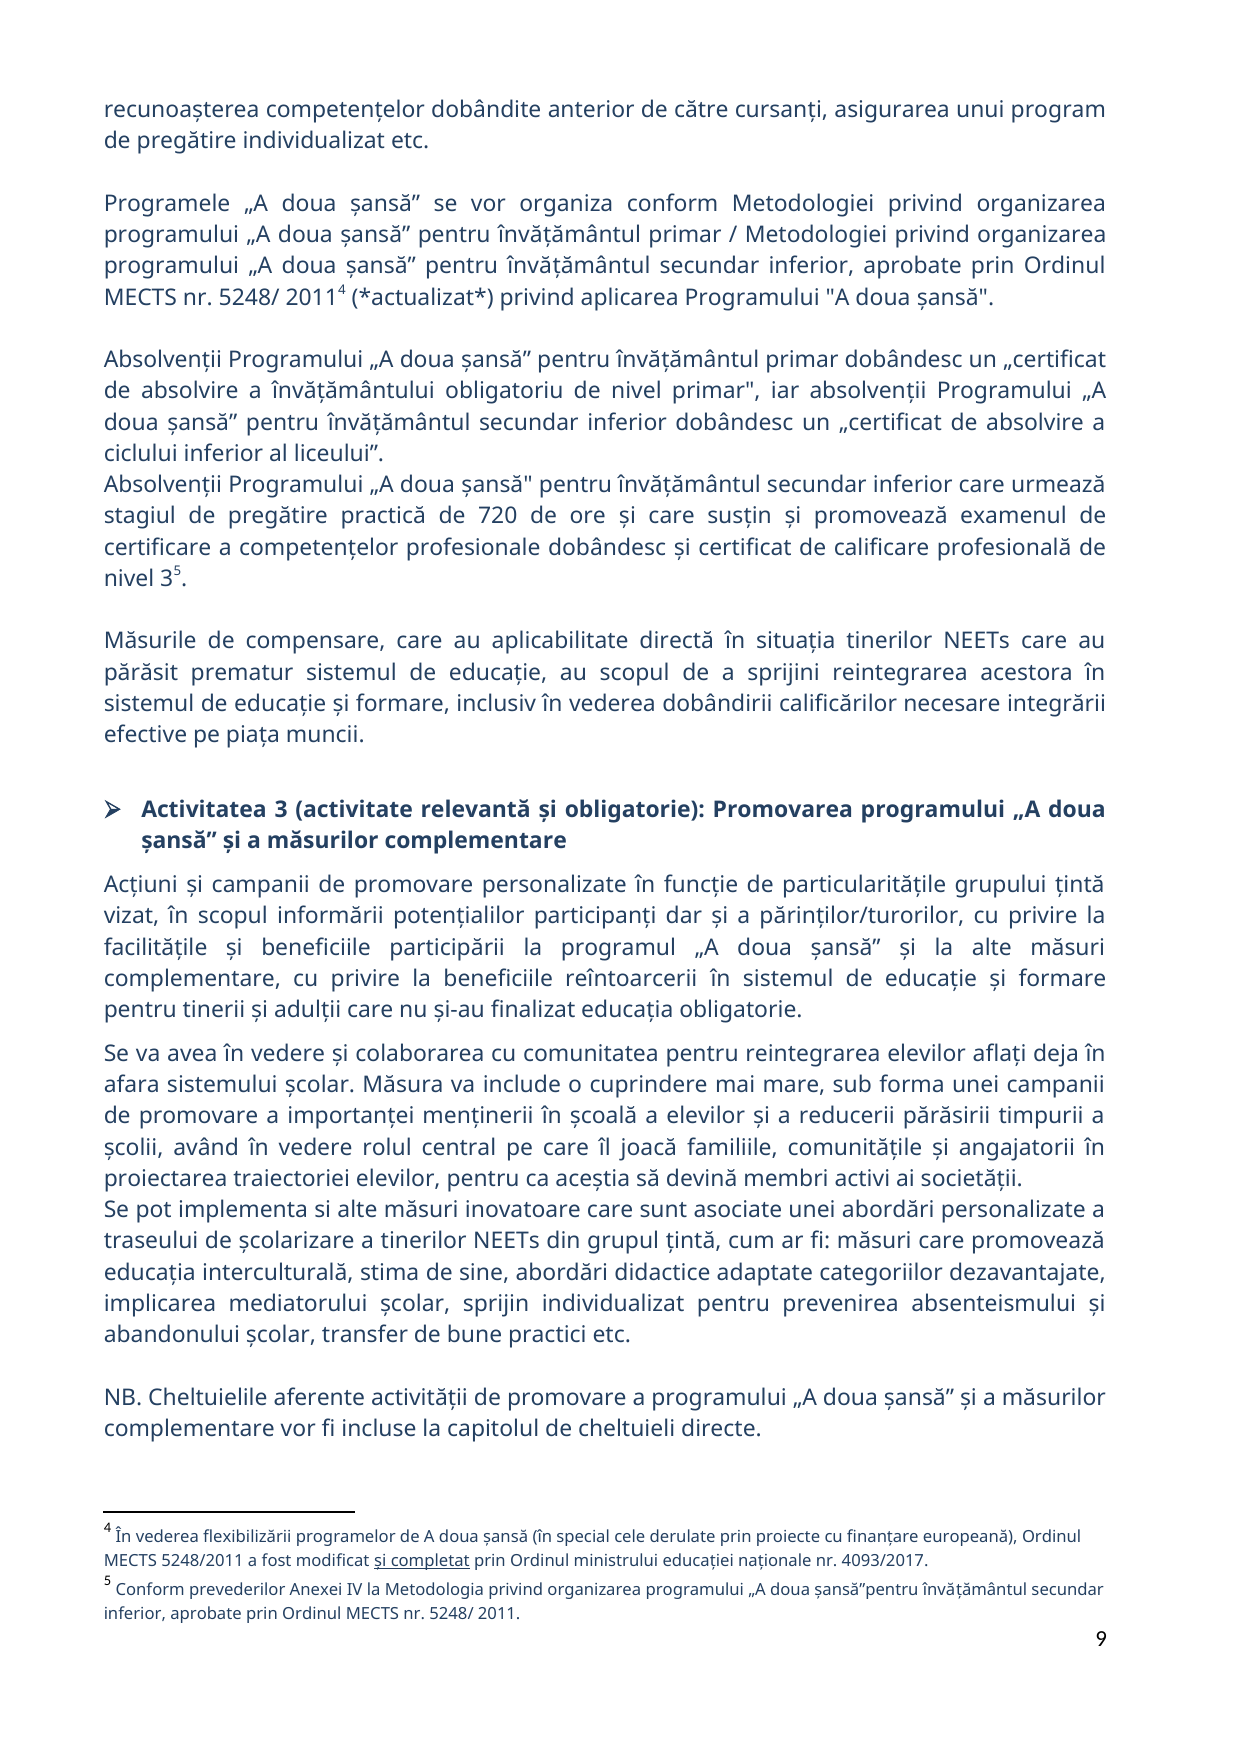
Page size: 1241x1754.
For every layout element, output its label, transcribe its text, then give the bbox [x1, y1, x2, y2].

text Se pot implementa si alte măsuri inovatoare care sunt asociate unei abordări personalizate a traseului de școlarizare a tinerilor NEETs din grupul țintă, cum ar fi: măsuri care promovează educația interculturală, stima de sine, abordări didactice adaptate categoriilor dezavantajate, implicarea mediatorului școlar, sprijin individualizat pentru prevenirea absenteismului și abandonului școlar, transfer de bune practici etc. [103, 1193, 1107, 1349]
text Se va avea în vedere și colaborarea cu comunitatea pentru reintegrarea elevilor aflați deja în afara sistemului școlar. Măsura va include o cuprindere mai mare, sub forma unei campanii de promovare a importanței menținerii în școală a elevilor și a reducerii părăsirii timpurii a școlii, având în vedere rolul central pe care îl joacă familiile, comunitățile și angajatorii în proiectarea traiectoriei elevilor, pentru ca aceștia să devină membri activi ai societății. [103, 1037, 1107, 1193]
list Activitatea 3 (activitate relevantă și obligatorie): Promovarea programului „A doua șansă” și a măsurilor complementare [103, 793, 1107, 856]
text Programele „A doua șansă” se vor organiza conform Metodologiei privind organizarea programului „A doua șansă” pentru învăţământul primar / Metodologiei privind organizarea programului „A doua șansă” pentru învăţământul secundar inferior, aprobate prin Ordinul MECTS nr. 5248/ 2011 (*actualizat*) privind aplicarea Programului "A doua şansă". [103, 187, 1107, 312]
text Acțiuni și campanii de promovare personalizate în funcție de particularitățile grupului țintă vizat, în scopul informării potențialilor participanți dar și a părinților/turorilor, cu privire la facilitățile și beneficiile participării la programul „A doua șansă” și la alte măsuri complementare, cu privire la beneficiile reîntoarcerii în sistemul de educație și formare pentru tinerii și adulții care nu și-au finalizat educația obligatorie. [103, 868, 1107, 1024]
text NB. Cheltuielile aferente activității de promovare a programului „A doua șansă” și a măsurilor complementare vor fi incluse la capitolul de cheltuieli directe. [103, 1381, 1107, 1443]
text Absolvenţii Programului „A doua şansă" pentru învăţământul secundar inferior care urmează stagiul de pregătire practică de 720 de ore şi care susţin şi promovează examenul de certificare a competenţelor profesionale dobândesc şi certificat de calificare profesională de nivel 3. [103, 468, 1107, 593]
text Măsurile de compensare, care au aplicabilitate directă în situația tinerilor NEETs care au părăsit prematur sistemul de educație, au scopul de a sprijini reintegrarea acestora în sistemul de educație și formare, inclusiv în vederea dobândirii calificărilor necesare integrării efective pe piața muncii. [103, 624, 1107, 749]
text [103, 93, 1107, 156]
text Absolvenţii Programului „A doua şansă” pentru învăţământul primar dobândesc un „certificat de absolvire a învăţământului obligatoriu de nivel primar", iar absolvenţii Programului „A doua şansă” pentru învăţământul secundar inferior dobândesc un „certificat de absolvire a ciclului inferior al liceului”. [103, 343, 1107, 468]
